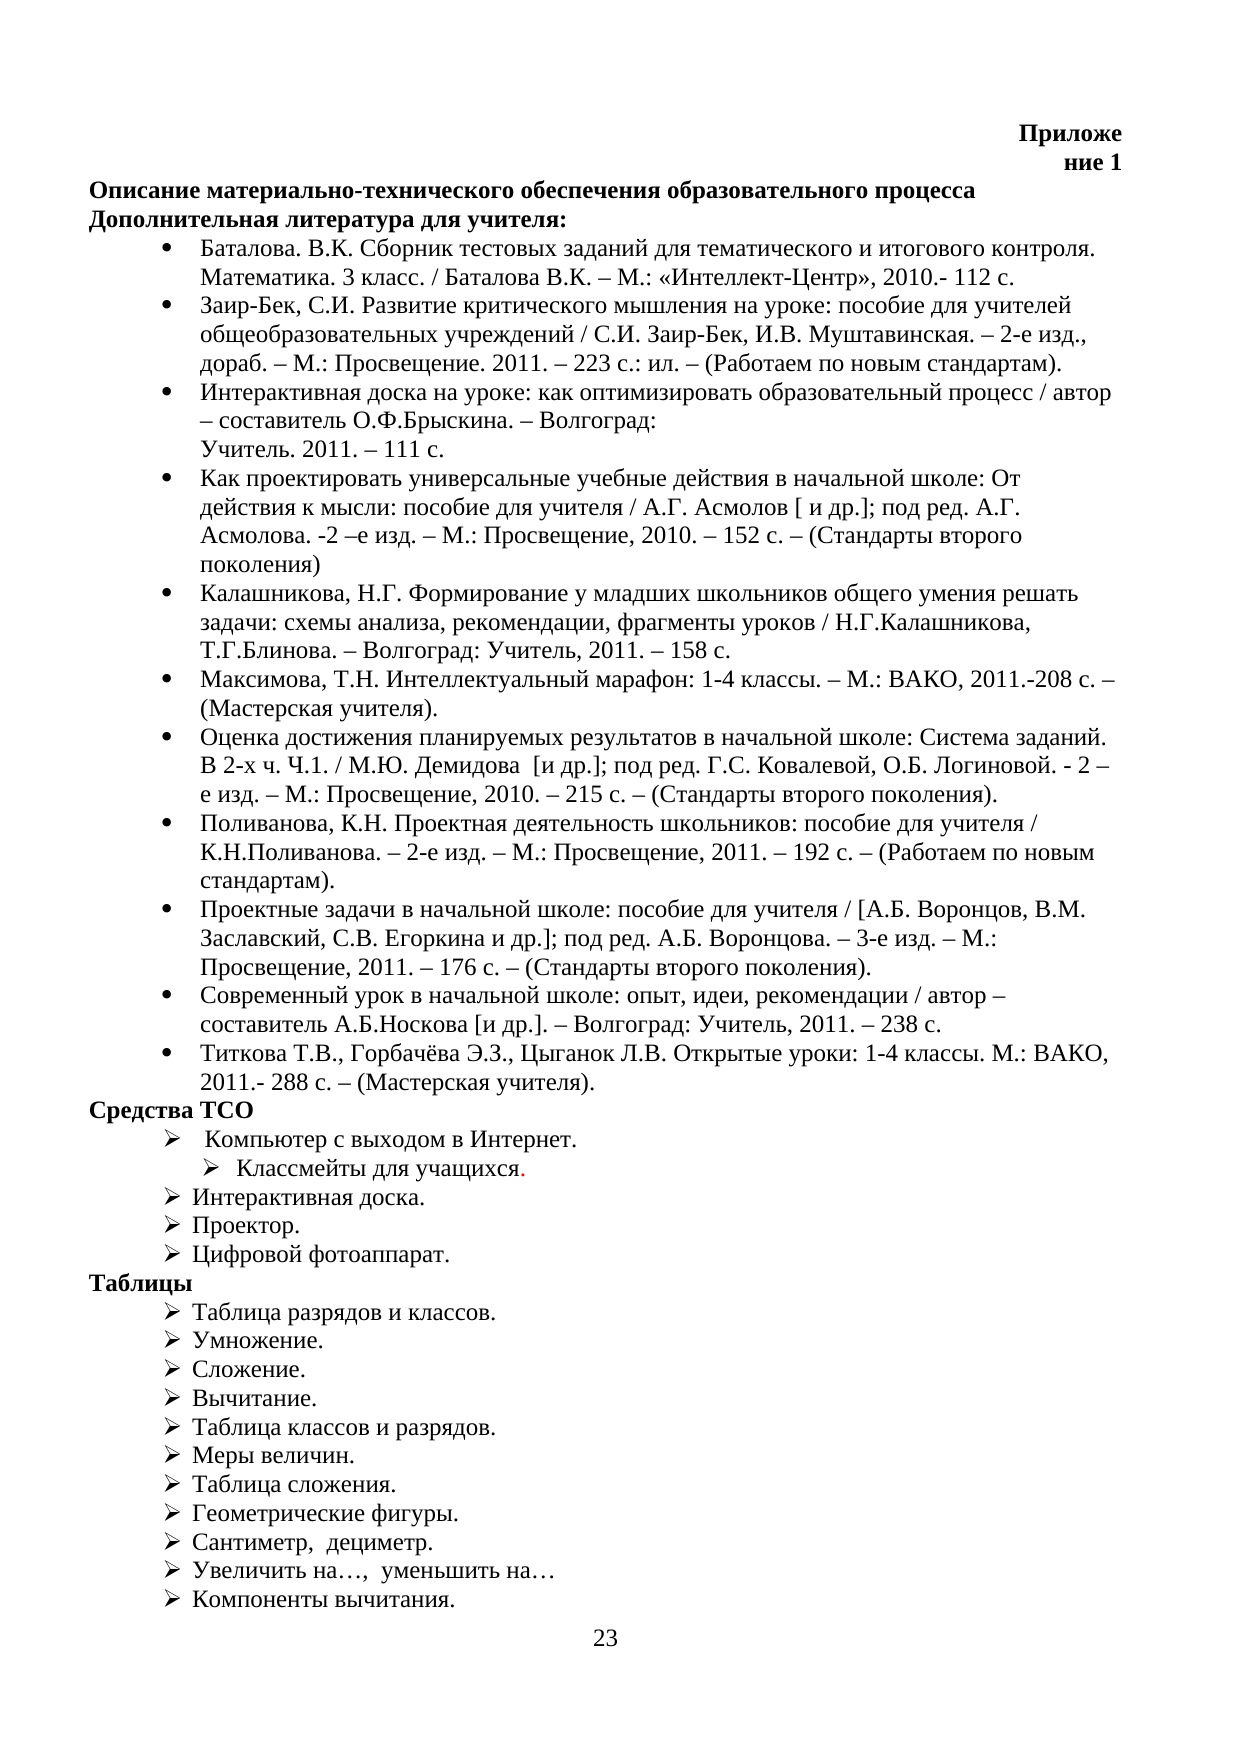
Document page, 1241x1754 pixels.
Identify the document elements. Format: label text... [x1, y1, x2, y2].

text Дополнительная литература для учителя: [88, 204, 1122, 233]
list Таблица сложения. [162, 1469, 1122, 1498]
text Средства ТСО [88, 1096, 1122, 1124]
list Меры величин. [162, 1441, 1122, 1469]
list Интерактивная доска. [162, 1182, 1122, 1211]
list Заир-Бек, С.И. Развитие критического мышления на уроке: пособие для учителей общеобразовательных учреждений / С.И. Заир-Бек, И.В. Муштавинская. – 2-е изд., дораб. – М.: Просвещение. 2011. – 223 с.: ил. – (Работаем по новым стандартам). [162, 291, 1122, 377]
list Таблица разрядов и классов. [162, 1297, 1122, 1326]
list Вычитание. [162, 1383, 1122, 1412]
text Приложение 1 [88, 118, 1122, 176]
list Титкова Т.В., Горбачёва Э.З., Цыганок Л.В. Открытые уроки: 1-4 классы. М.: ВАКО, 2011.- 288 с. – (Мастерская учителя). [162, 1038, 1122, 1096]
list Интерактивная доска на уроке: как оптимизировать образовательный процесс / автор – составитель О.Ф.Брыскина. – Волгоград: [162, 377, 1122, 434]
text Учитель. 2011. – 111 с. [200, 434, 1122, 463]
list Максимова, Т.Н. Интеллектуальный марафон: 1-4 классы. – М.: ВАКО, 2011.-208 с. – (Мастерская учителя). [162, 664, 1122, 722]
list Увеличить на…, уменьшить на… [162, 1556, 1122, 1584]
list Баталова. В.К. Сборник тестовых заданий для тематического и итогового контроля. Математика. 3 класс. / Баталова В.К. – М.: «Интеллект-Центр», 2010.- 112 с. [162, 233, 1122, 291]
list Проектор. [162, 1211, 1122, 1239]
list Классмейты для учащихся. [192, 1153, 1122, 1182]
list Как проектировать универсальные учебные действия в начальной школе: От действия к мысли: пособие для учителя / А.Г. Асмолов [ и др.]; под ред. А.Г. Асмолова. -2 –е изд. – М.: Просвещение, 2010. – 152 с. – (Стандарты второго поколения) [162, 463, 1122, 578]
list Современный урок в начальной школе: опыт, идеи, рекомендации / автор – составитель А.Б.Носкова [и др.]. – Волгоград: Учитель, 2011. – 238 с. [162, 981, 1122, 1038]
list Оценка достижения планируемых результатов в начальной школе: Система заданий. В 2-х ч. Ч.1. / М.Ю. Демидова [и др.]; под ред. Г.С. Ковалевой, О.Б. Логиновой. - 2 – е изд. – М.: Просвещение, 2010. – 215 с. – (Стандарты второго поколения). [162, 722, 1122, 808]
list Компоненты вычитания. [162, 1584, 1122, 1613]
text Таблицы [88, 1268, 1122, 1297]
list Сложение. [162, 1354, 1122, 1383]
list Таблица классов и разрядов. [162, 1412, 1122, 1441]
list Поливанова, К.Н. Проектная деятельность школьников: пособие для учителя / К.Н.Поливанова. – 2-е изд. – М.: Просвещение, 2011. – 192 с. – (Работаем по новым стандартам). [162, 808, 1122, 894]
list Компьютер с выходом в Интернет. [162, 1124, 1122, 1153]
list Проектные задачи в начальной школе: пособие для учителя / [А.Б. Воронцов, В.М. Заславский, С.В. Егоркина и др.]; под ред. А.Б. Воронцова. – 3-е изд. – М.: Просвещение, 2011. – 176 с. – (Стандарты второго поколения). [162, 894, 1122, 981]
list Умножение. [162, 1326, 1122, 1354]
text Описание материально-технического обеспечения образовательного процесса [88, 176, 1122, 204]
list Геометрические фигуры. [162, 1498, 1122, 1527]
list Калашникова, Н.Г. Формирование у младших школьников общего умения решать задачи: схемы анализа, рекомендации, фрагменты уроков / Н.Г.Калашникова, Т.Г.Блинова. – Волгоград: Учитель, 2011. – 158 с. [162, 578, 1122, 664]
list Сантиметр, дециметр. [162, 1527, 1122, 1556]
list Цифровой фотоаппарат. [162, 1239, 1122, 1268]
